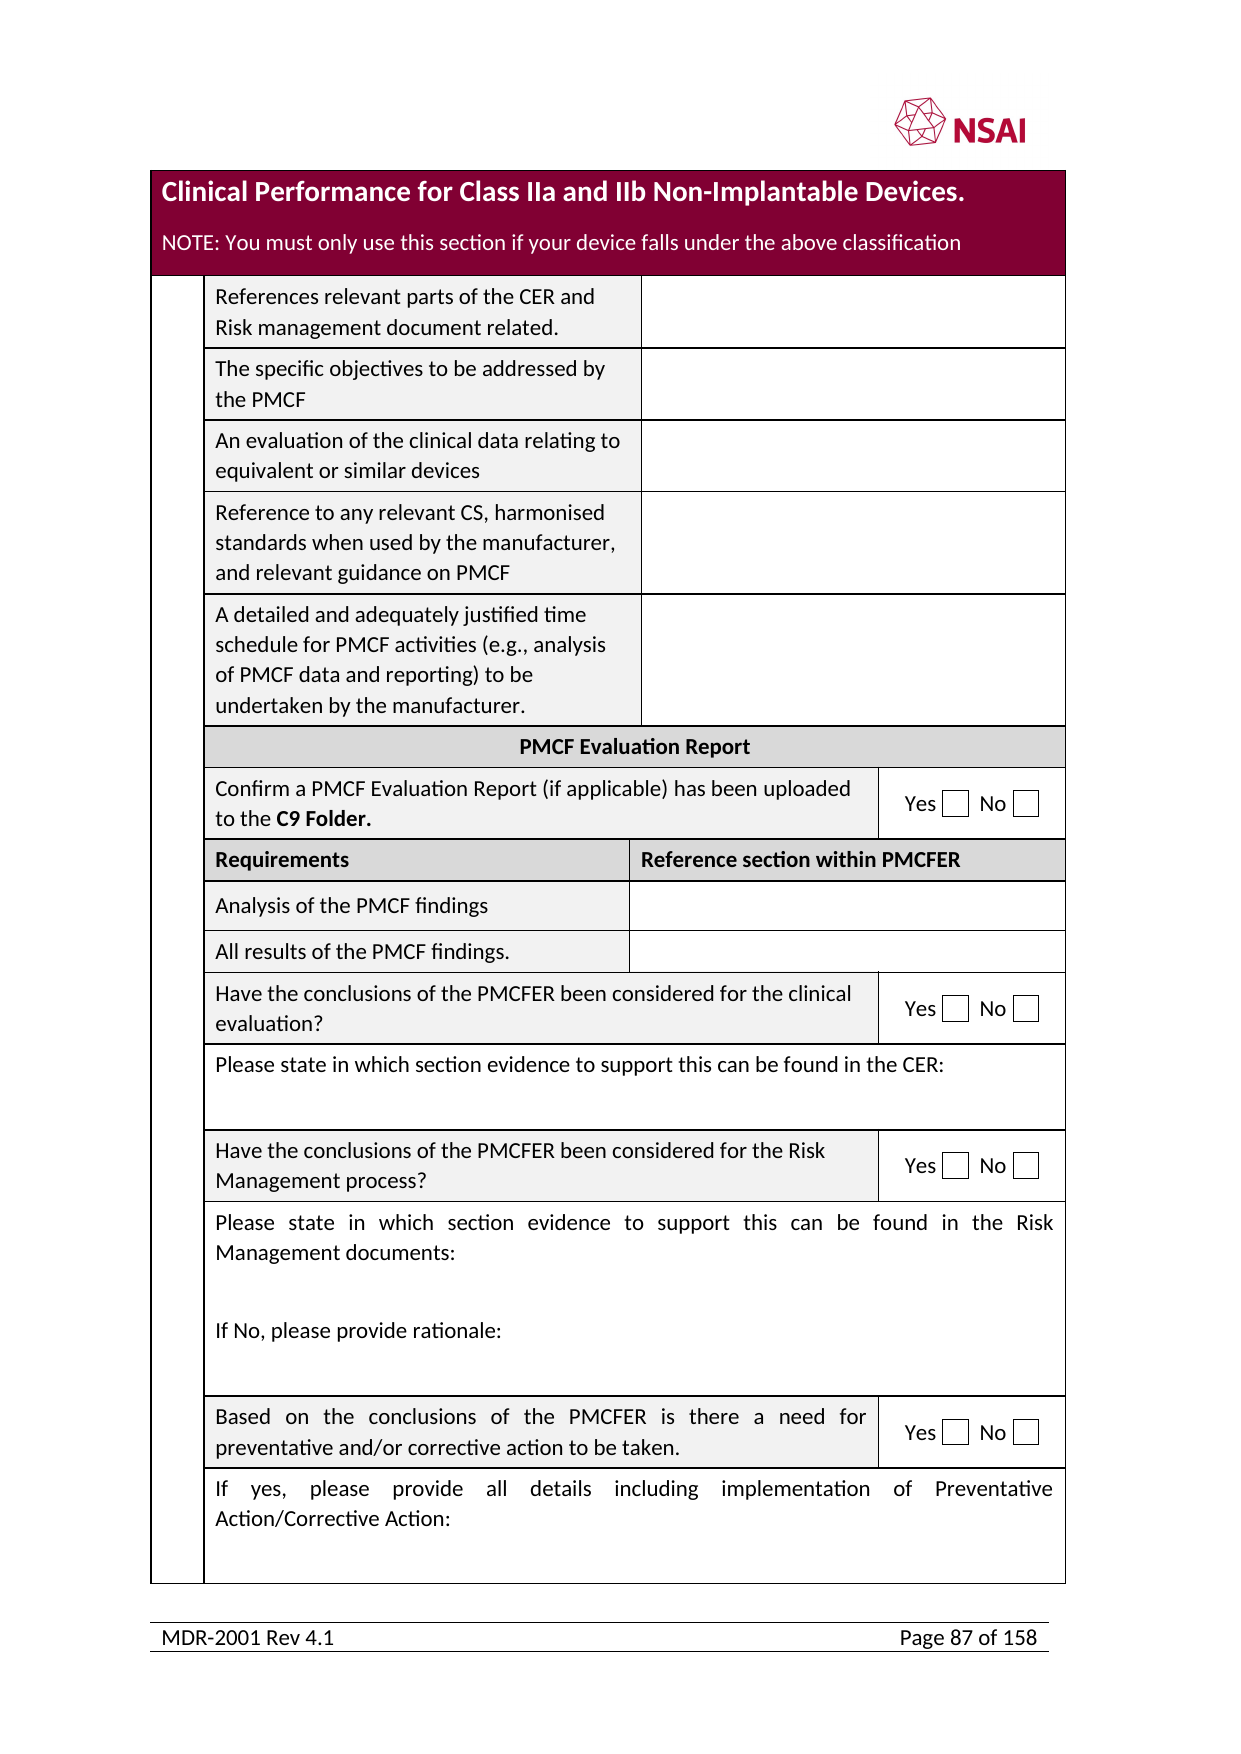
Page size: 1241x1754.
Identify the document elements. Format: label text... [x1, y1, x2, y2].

table_cell Requirements [205, 840, 629, 880]
table_cell An evaluation of the clinical data relating to equivalent or similar devices [205, 421, 641, 491]
table_cell [642, 421, 1065, 491]
table_cell Reference section within PMCFER [630, 840, 1065, 880]
table_cell PMCF Evaluation Report [205, 727, 1065, 767]
table_cell The specific objectives to be addressed by the PMCF [205, 349, 641, 419]
table_cell Yes No [879, 1131, 1065, 1201]
table_cell Reference to any relevant CS, harmonised standards when used by the manufacturer, and relevant guidance on PMCF [205, 492, 641, 593]
table_cell If yes, please provide all details including implementation of Preventative Action/Corrective Action: If No, please provide rationale: [205, 1469, 1065, 1583]
table_cell [642, 595, 1065, 725]
table_cell References relevant parts of the CER and Risk management document related. [205, 276, 641, 347]
table_cell Yes No [879, 768, 1065, 838]
table_cell Yes No [879, 973, 1065, 1043]
table_cell Confirm a PMCF Evaluation Report (if applicable) has been uploaded to the C9 Folder. [205, 768, 878, 838]
table_cell All results of the PMCF findings. [205, 931, 629, 971]
table_cell Yes No [879, 1397, 1065, 1467]
picture [870, 73, 1049, 170]
table_cell [642, 349, 1065, 419]
table_cell [642, 276, 1065, 347]
table_cell Please state in which section evidence to support this can be found in the CER: [205, 1045, 1065, 1129]
table_cell [630, 882, 1065, 930]
table_cell [642, 492, 1065, 593]
table_cell Based on the conclusions of the PMCFER is there a need for preventative and/or corrective action to be taken. [205, 1397, 878, 1467]
table_header Clinical Performance for Class IIa and IIb Non-Implantable Devices. NOTE: You must only use this section if your device falls under the above classification [152, 171, 1065, 275]
table_cell [630, 931, 1065, 971]
table_cell Have the conclusions of the PMCFER been considered for the Risk Management process? [205, 1131, 878, 1201]
table_cell Please state in which section evidence to support this can be found in the Risk Management documents: If No, please provide rationale: [205, 1202, 1065, 1395]
table_cell Analysis of the PMCF findings [205, 882, 629, 930]
table_cell A detailed and adequately justified time schedule for PMCF activities (e.g., analysis of PMCF data and reporting) to be undertaken by the manufacturer. [205, 595, 641, 725]
table_cell Have the conclusions of the PMCFER been considered for the clinical evaluation? [205, 973, 878, 1043]
